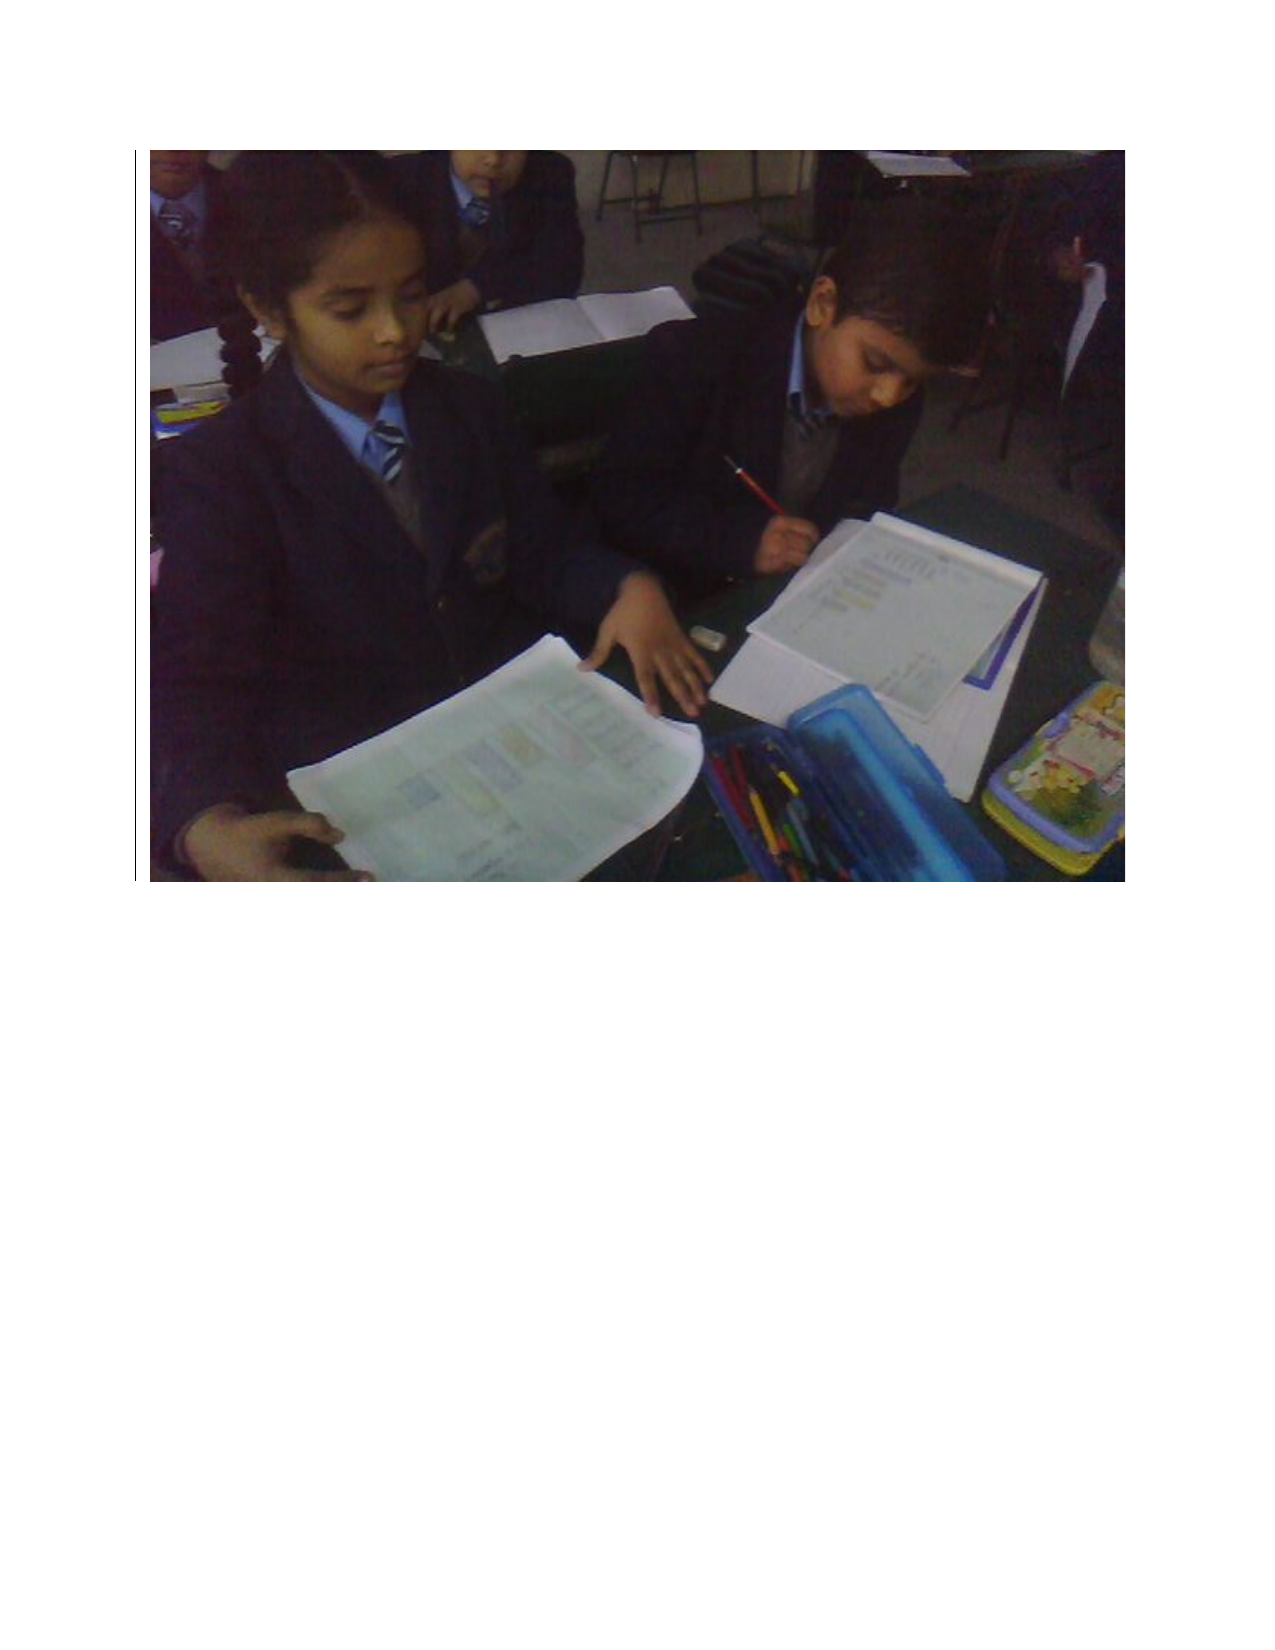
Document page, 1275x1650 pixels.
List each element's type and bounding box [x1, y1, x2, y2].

picture [150, 150, 1125, 882]
